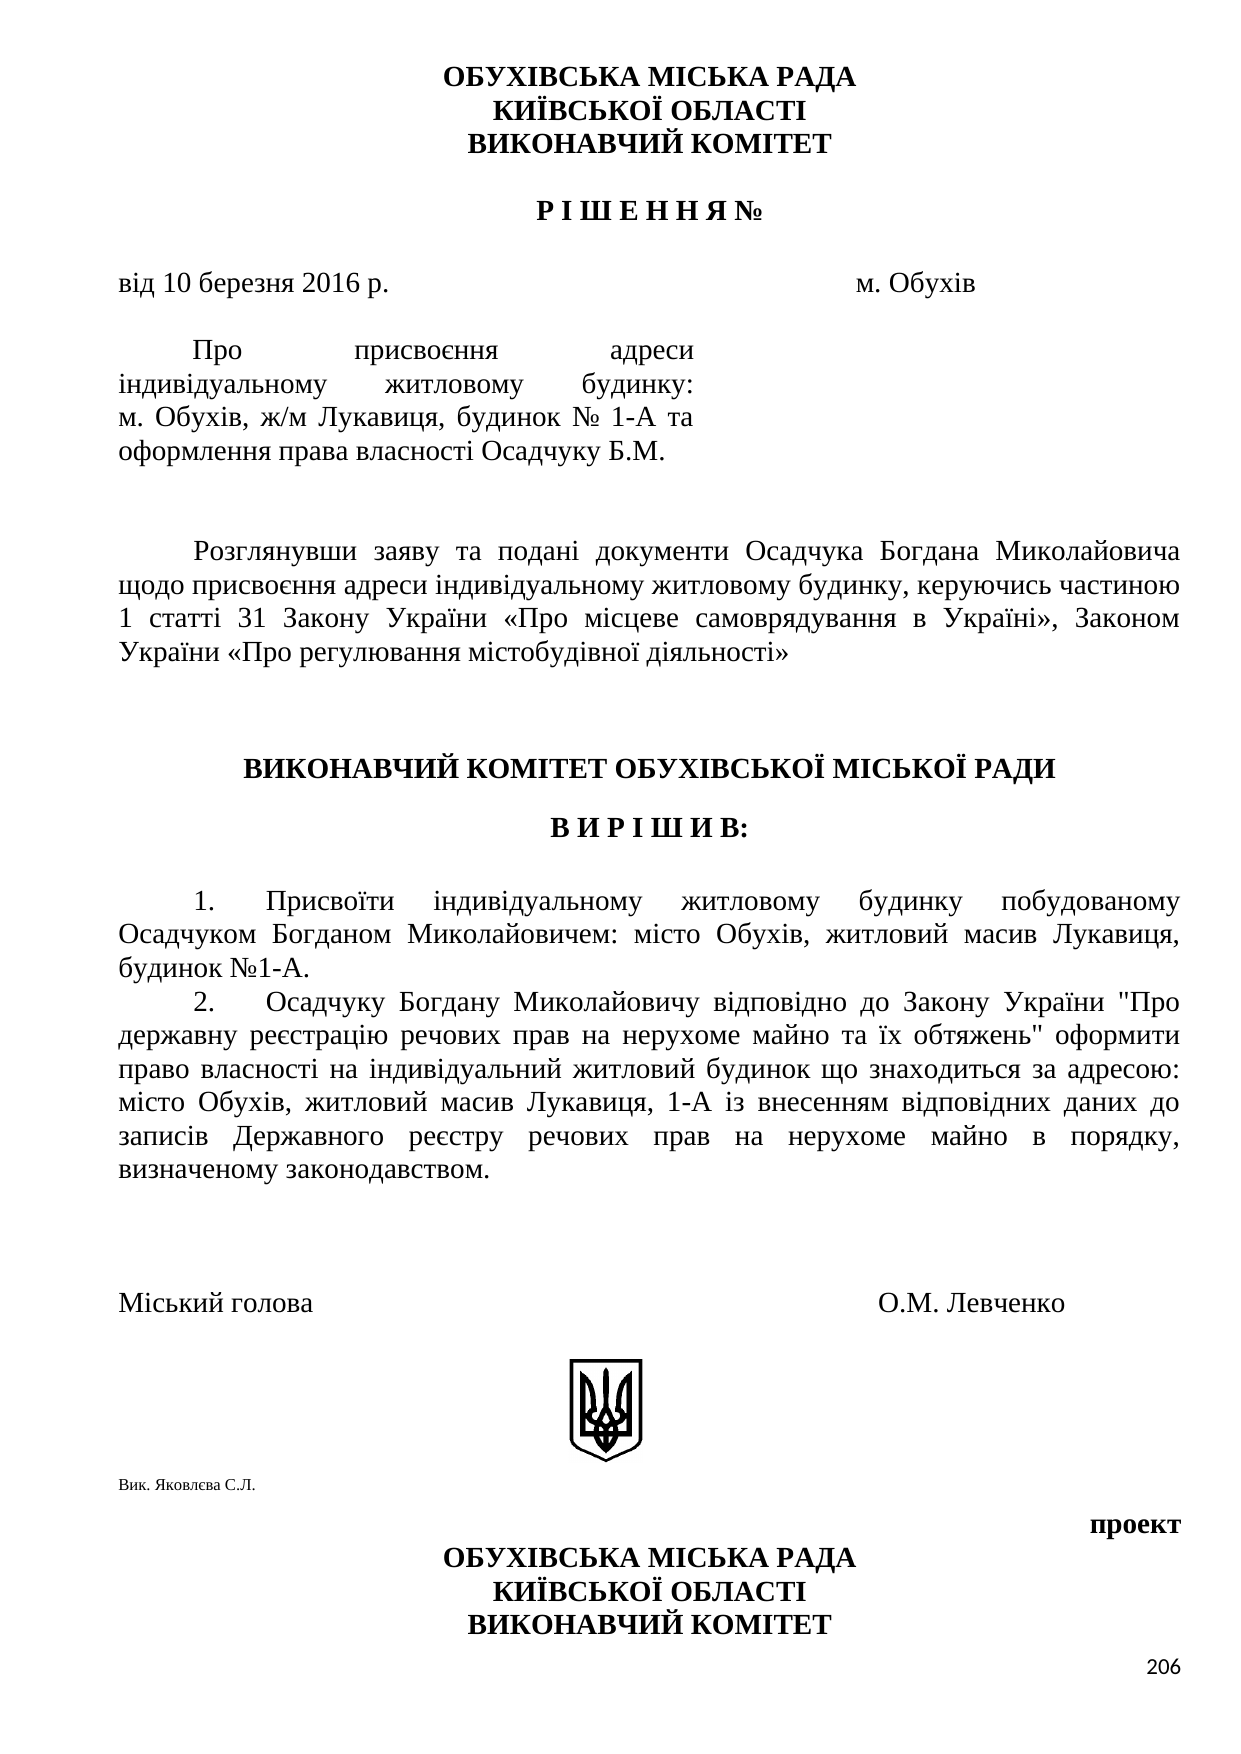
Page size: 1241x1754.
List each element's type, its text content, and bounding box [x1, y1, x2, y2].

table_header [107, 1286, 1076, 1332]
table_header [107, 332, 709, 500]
subtitle ОБУХІВСЬКА МІСЬКА РАДА [118, 59, 1181, 93]
text Розглянувши заяву та подані документи Осадчука Богдана Миколайовича щодо присвоєння адреси індивідуальному житловому будинку, керуючись частиною 1 статті 31 Закону України «Про місцеве самоврядування в Україні», Законом України «Про регулювання містобудівної діяльності» [118, 533, 1181, 668]
text Вик. Яковлєва С.Л. [118, 1363, 1181, 1494]
subtitle КИЇВСЬКОЇ ОБЛАСТІ [118, 93, 1181, 126]
subtitle ВИКОНАВЧИЙ КОМІТЕТ ОБУХІВСЬКОЇ МІСЬКОЇ РАДИ [118, 751, 1181, 785]
text Р І Ш Е Н Н Я № [118, 193, 1181, 227]
text ВИКОНАВЧИЙ КОМІТЕТ [118, 126, 1181, 160]
subtitle ОБУХІВСЬКА МІСЬКА РАДА [118, 1540, 1181, 1574]
text від 10 березня 2016 р. м. Обухів [118, 265, 1181, 299]
picture [568, 1357, 644, 1463]
text проект [118, 1507, 1181, 1540]
subtitle КИЇВСЬКОЇ ОБЛАСТІ [118, 1574, 1181, 1607]
subtitle В И Р І Ш И В: [118, 810, 1181, 843]
list Присвоїти індивідуальному житловому будинку побудованому Осадчуком Богданом Миколайовичем: місто Обухів, житловий масив Лукавиця, будинок №1-А. [118, 883, 1181, 984]
text ВИКОНАВЧИЙ КОМІТЕТ [118, 1607, 1181, 1641]
list Осадчуку Богдану Миколайовичу відповідно до Закону України "Про державну реєстрацію речових прав на нерухоме майно та їх обтяжень" оформити право власності на індивідуальний житловий будинок що знаходиться за адресою: місто Обухів, житловий масив Лукавиця, 1-А із внесенням відповідних даних до записів Державного реєстру речових прав на нерухоме майно в порядку, визначеному законодавством. [118, 984, 1181, 1185]
